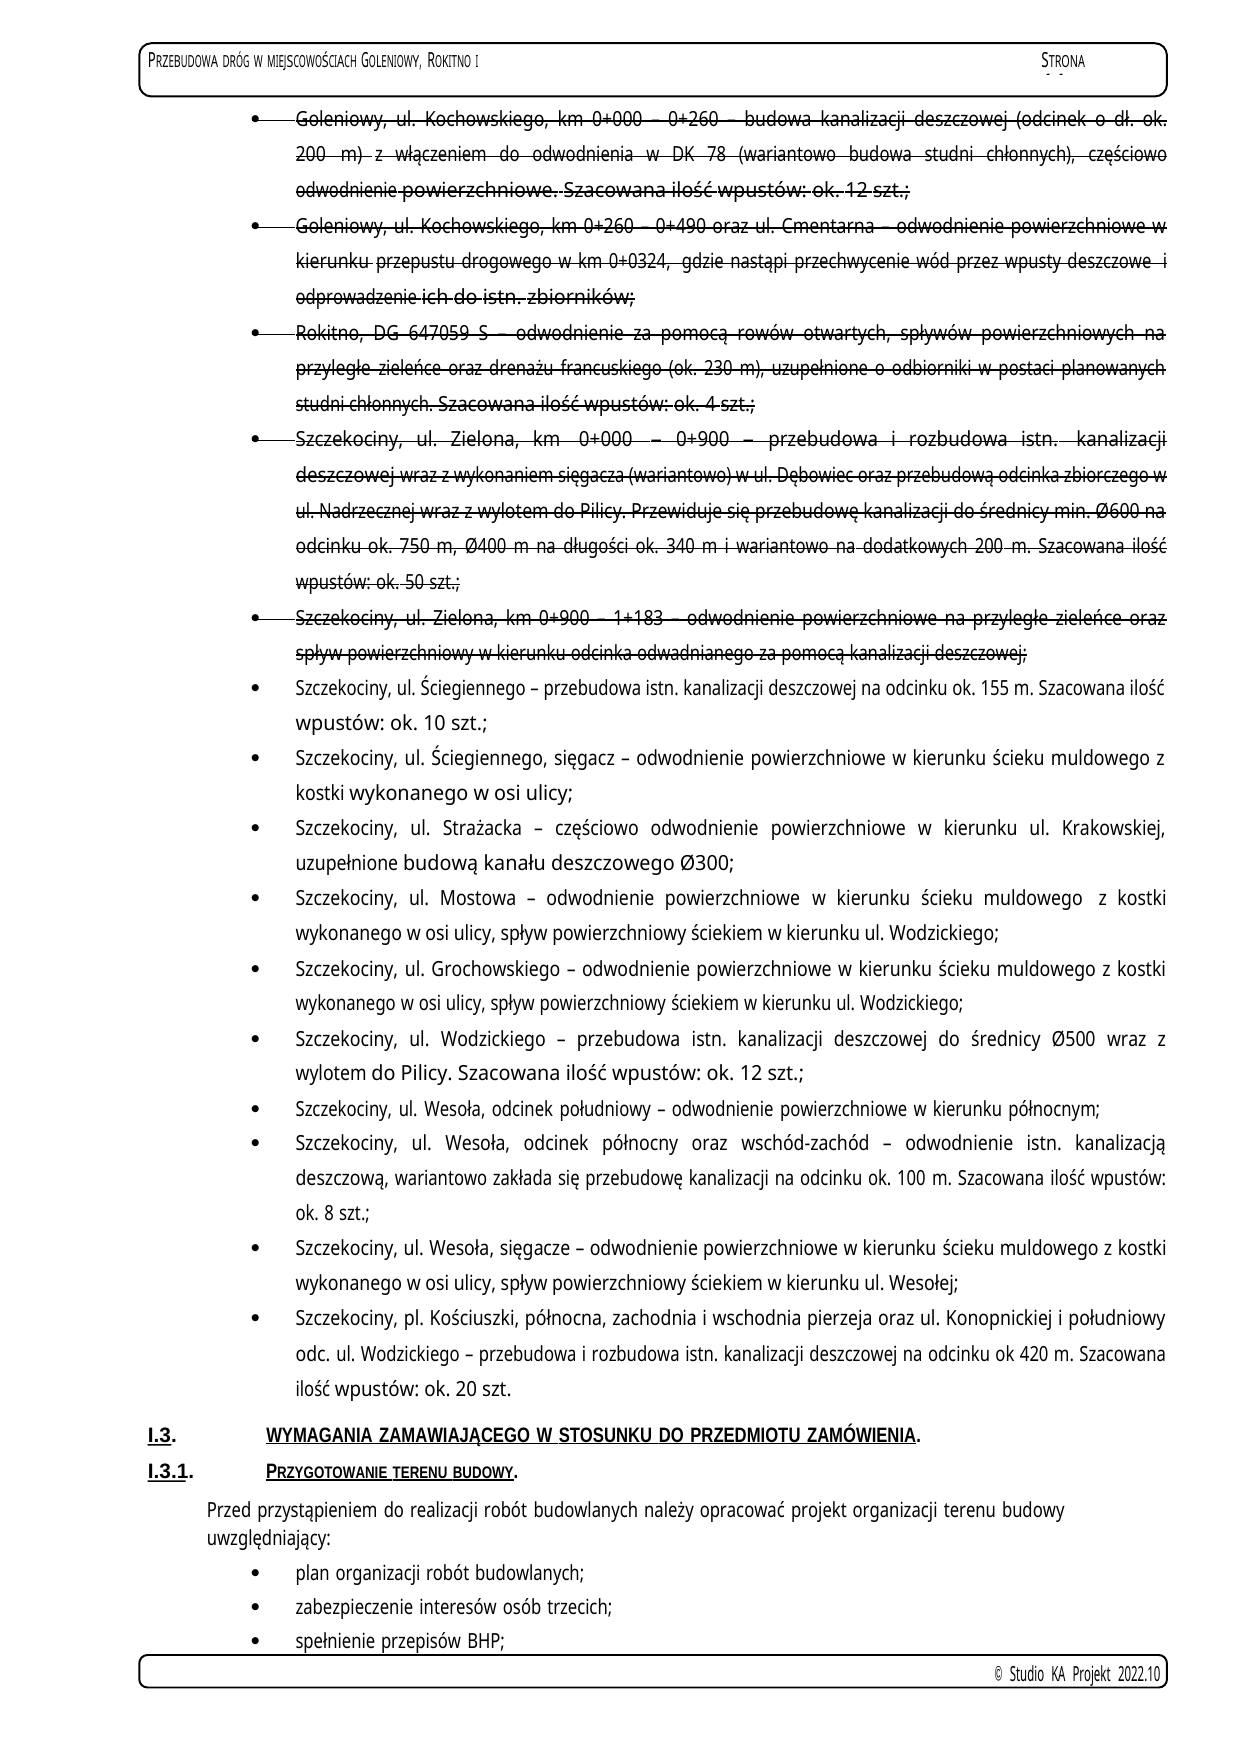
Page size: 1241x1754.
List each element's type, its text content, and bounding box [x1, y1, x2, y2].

list PRZYGOTOWANIE TERENU BUDOWY. [148, 1459, 1190, 1483]
list Szczekociny, ul. Zielona, km 0+900 – 1+183 – odwodnienie powierzchniowe na przyległe zieleńce oraz spływ powierzchniowy w kierunku odcinka odwadnianego za pomocą kanalizacji deszczowej; [252, 603, 1167, 619]
list Szczekociny, ul. Mostowa – odwodnienie powierzchniowe w kierunku ścieku muldowego z kostki wykonanego w osi ulicy, spływ powierzchniowy ściekiem w kierunku ul. Wodzickiego; [252, 883, 1167, 947]
text Przed przystąpieniem do realizacji robót budowlanych należy opracować projekt organizacji terenu budowy uwzględniający: [207, 1495, 1190, 1552]
list Szczekociny, ul. Grochowskiego – odwodnienie powierzchniowe w kierunku ścieku muldowego z kostki wykonanego w osi ulicy, spływ powierzchniowy ściekiem w kierunku ul. Wodzickiego; [252, 954, 1167, 1017]
list zabezpieczenie interesów osób trzecich; [252, 1592, 1190, 1621]
list Rokitno, DG 647059 S – odwodnienie za pomocą rowów otwartych, spływów powierzchniowych na przyległe zieleńce oraz drenażu francuskiego (ok. 230 m), uzupełnione o odbiorniki w postaci planowanych studni chłonnych. Szacowana ilość wpustów: ok. 4 szt.; [252, 318, 1167, 417]
list Szczekociny, ul. Zielona, km 0+000 – 0+900 – przebudowa i rozbudowa istn. kanalizacji deszczowej wraz z wykonaniem sięgacza (wariantowo) w ul. Dębowiec oraz przebudową odcinka zbiorczego w ul. Nadrzecznej wraz z wylotem do Pilicy. Przewiduje się przebudowę kanalizacji do średnicy min. Ø600 na odcinku ok. 750 m, Ø400 m na długości ok. 340 m i wariantowo na dodatkowych 200 m. Szacowana ilość wpustów: ok. 50 szt.; [252, 424, 1167, 596]
list Goleniowy, ul. Kochowskiego, km 0+260 – 0+490 oraz ul. Cmentarna – odwodnienie powierzchniowe w kierunku przepustu drogowego w km 0+0324, gdzie nastąpi przechwycenie wód przez wpusty deszczowe i odprowadzenie ich do istn. zbiorników; [252, 228, 1167, 311]
list plan organizacji robót budowlanych; [252, 1558, 1190, 1586]
list Szczekociny, pl. Kościuszki, północna, zachodnia i wschodnia pierzeja oraz ul. Konopnickiej i południowy odc. ul. Wodzickiego – przebudowa i rozbudowa istn. kanalizacji deszczowej na odcinku ok 420 m. Szacowana ilość wpustów: ok. 20 szt. [252, 1303, 1167, 1403]
list Szczekociny, ul. Zielona, km 0+900 – 1+183 – odwodnienie powierzchniowe na przyległe zieleńce oraz spływ powierzchniowy w kierunku odcinka odwadnianego za pomocą kanalizacji deszczowej; [252, 620, 1167, 666]
list Szczekociny, ul. Strażacka – częściowo odwodnienie powierzchniowe w kierunku ul. Krakowskiej, uzupełnione budową kanału deszczowego Ø300; [252, 813, 1167, 876]
list Goleniowy, ul. Kochowskiego, km 0+260 – 0+490 oraz ul. Cmentarna – odwodnienie powierzchniowe w kierunku przepustu drogowego w km 0+0324, gdzie nastąpi przechwycenie wód przez wpusty deszczowe i odprowadzenie ich do istn. zbiorników; [252, 211, 1167, 227]
list Szczekociny, ul. Wesoła, odcinek południowy – odwodnienie powierzchniowe w kierunku północnym; [252, 1094, 1190, 1122]
list Szczekociny, ul. Wodzickiego – przebudowa istn. kanalizacji deszczowej do średnicy Ø500 wraz z wylotem do Pilicy. Szacowana ilość wpustów: ok. 12 szt.; [252, 1024, 1167, 1087]
subtitle WYMAGANIA ZAMAWIAJĄCEGO W STOSUNKU DO PRZEDMIOTU ZAMÓWIENIA. [148, 1422, 1190, 1446]
list Szczekociny, ul. Ściegiennego, sięgacz – odwodnienie powierzchniowe w kierunku ścieku muldowego z kostki wykonanego w osi ulicy; [252, 743, 1167, 806]
list Szczekociny, ul. Wesoła, sięgacze – odwodnienie powierzchniowe w kierunku ścieku muldowego z kostki wykonanego w osi ulicy, spływ powierzchniowy ściekiem w kierunku ul. Wesołej; [252, 1233, 1167, 1296]
list spełnienie przepisów BHP; [252, 1626, 1190, 1655]
list Goleniowy, ul. Kochowskiego, km 0+000 – 0+260 – budowa kanalizacji deszczowej (odcinek o dł. ok. 200 m) z włączeniem do odwodnienia w DK 78 (wariantowo budowa studni chłonnych), częściowo odwodnienie powierzchniowe. Szacowana ilość wpustów: ok. 12 szt.; [252, 121, 1167, 203]
list Szczekociny, ul. Wesoła, odcinek północny oraz wschód-zachód – odwodnienie istn. kanalizacją deszczową, wariantowo zakłada się przebudowę kanalizacji na odcinku ok. 100 m. Szacowana ilość wpustów: ok. 8 szt.; [252, 1128, 1167, 1226]
list Szczekociny, ul. Ściegiennego – przebudowa istn. kanalizacji deszczowej na odcinku ok. 155 m. Szacowana ilość wpustów: ok. 10 szt.; [252, 673, 1167, 736]
